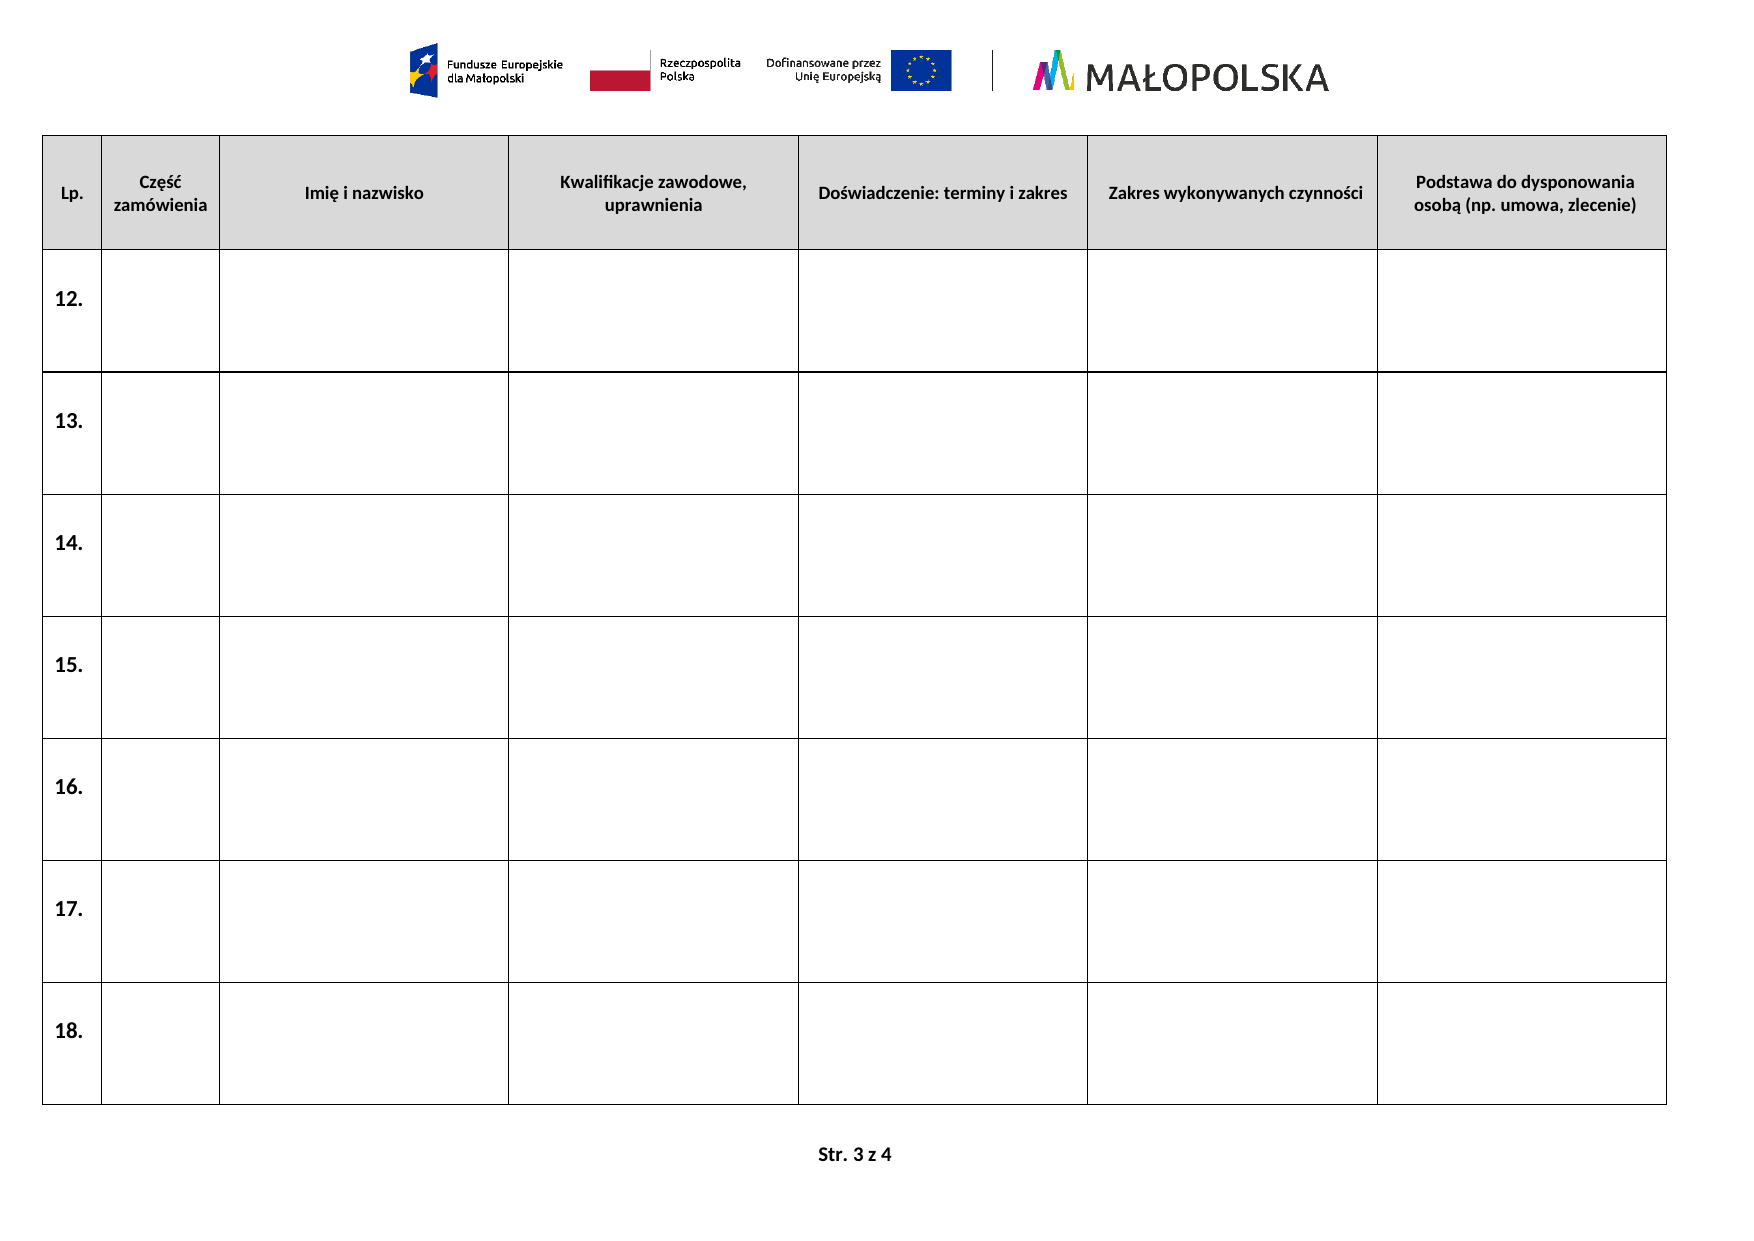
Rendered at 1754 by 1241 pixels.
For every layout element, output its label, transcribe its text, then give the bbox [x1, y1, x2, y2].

table_cell [1088, 861, 1377, 982]
table_header Lp. [43, 136, 101, 249]
table_cell [43, 250, 101, 371]
table_header Podstawa do dysponowania osobą (np. umowa, zlecenie) [1378, 136, 1666, 249]
table_cell [102, 495, 219, 616]
table_header Doświadczenie: terminy i zakres [799, 136, 1087, 249]
table_cell [1088, 495, 1377, 616]
table_header Zakres wykonywanych czynności [1088, 136, 1377, 249]
table_cell [1378, 373, 1666, 493]
table_cell [799, 495, 1087, 616]
table_cell [799, 861, 1087, 982]
table_cell [1378, 495, 1666, 616]
table_header Część zamówienia [102, 136, 219, 249]
table_cell [102, 983, 219, 1104]
table_cell [43, 739, 101, 860]
table_cell [509, 250, 798, 371]
table_cell [509, 373, 798, 493]
table_cell [799, 250, 1087, 371]
table_cell [1378, 983, 1666, 1104]
table_cell [1088, 373, 1377, 493]
table_cell [1378, 861, 1666, 982]
table_cell [509, 617, 798, 738]
table_cell [43, 495, 101, 616]
table_cell [43, 617, 101, 738]
table_cell [220, 861, 508, 982]
table_cell [1088, 983, 1377, 1104]
table_cell [1378, 617, 1666, 738]
table_cell [220, 495, 508, 616]
table_cell [799, 983, 1087, 1104]
table_cell [220, 250, 508, 371]
table_cell [509, 495, 798, 616]
table_cell [799, 373, 1087, 493]
table_cell [102, 373, 219, 493]
table_cell [509, 983, 798, 1104]
table_cell [220, 373, 508, 493]
table_header Kwalifikacje zawodowe, uprawnienia [509, 136, 798, 249]
table_cell [1088, 617, 1377, 738]
table_cell [102, 861, 219, 982]
table_cell [102, 250, 219, 371]
table_cell [43, 983, 101, 1104]
table_cell [1378, 739, 1666, 860]
table_cell [220, 739, 508, 860]
table_cell [509, 739, 798, 860]
table_cell [1088, 739, 1377, 860]
table_header Imię i nazwisko [220, 136, 508, 249]
table_cell [220, 617, 508, 738]
table_cell [102, 617, 219, 738]
table_cell [220, 983, 508, 1104]
table_cell [799, 739, 1087, 860]
table_cell [1088, 250, 1377, 371]
table_cell [1378, 250, 1666, 371]
table_cell [43, 861, 101, 982]
table_cell [102, 739, 219, 860]
table_cell [43, 373, 101, 493]
picture [397, 29, 1343, 111]
table_cell [509, 861, 798, 982]
table_cell [799, 617, 1087, 738]
